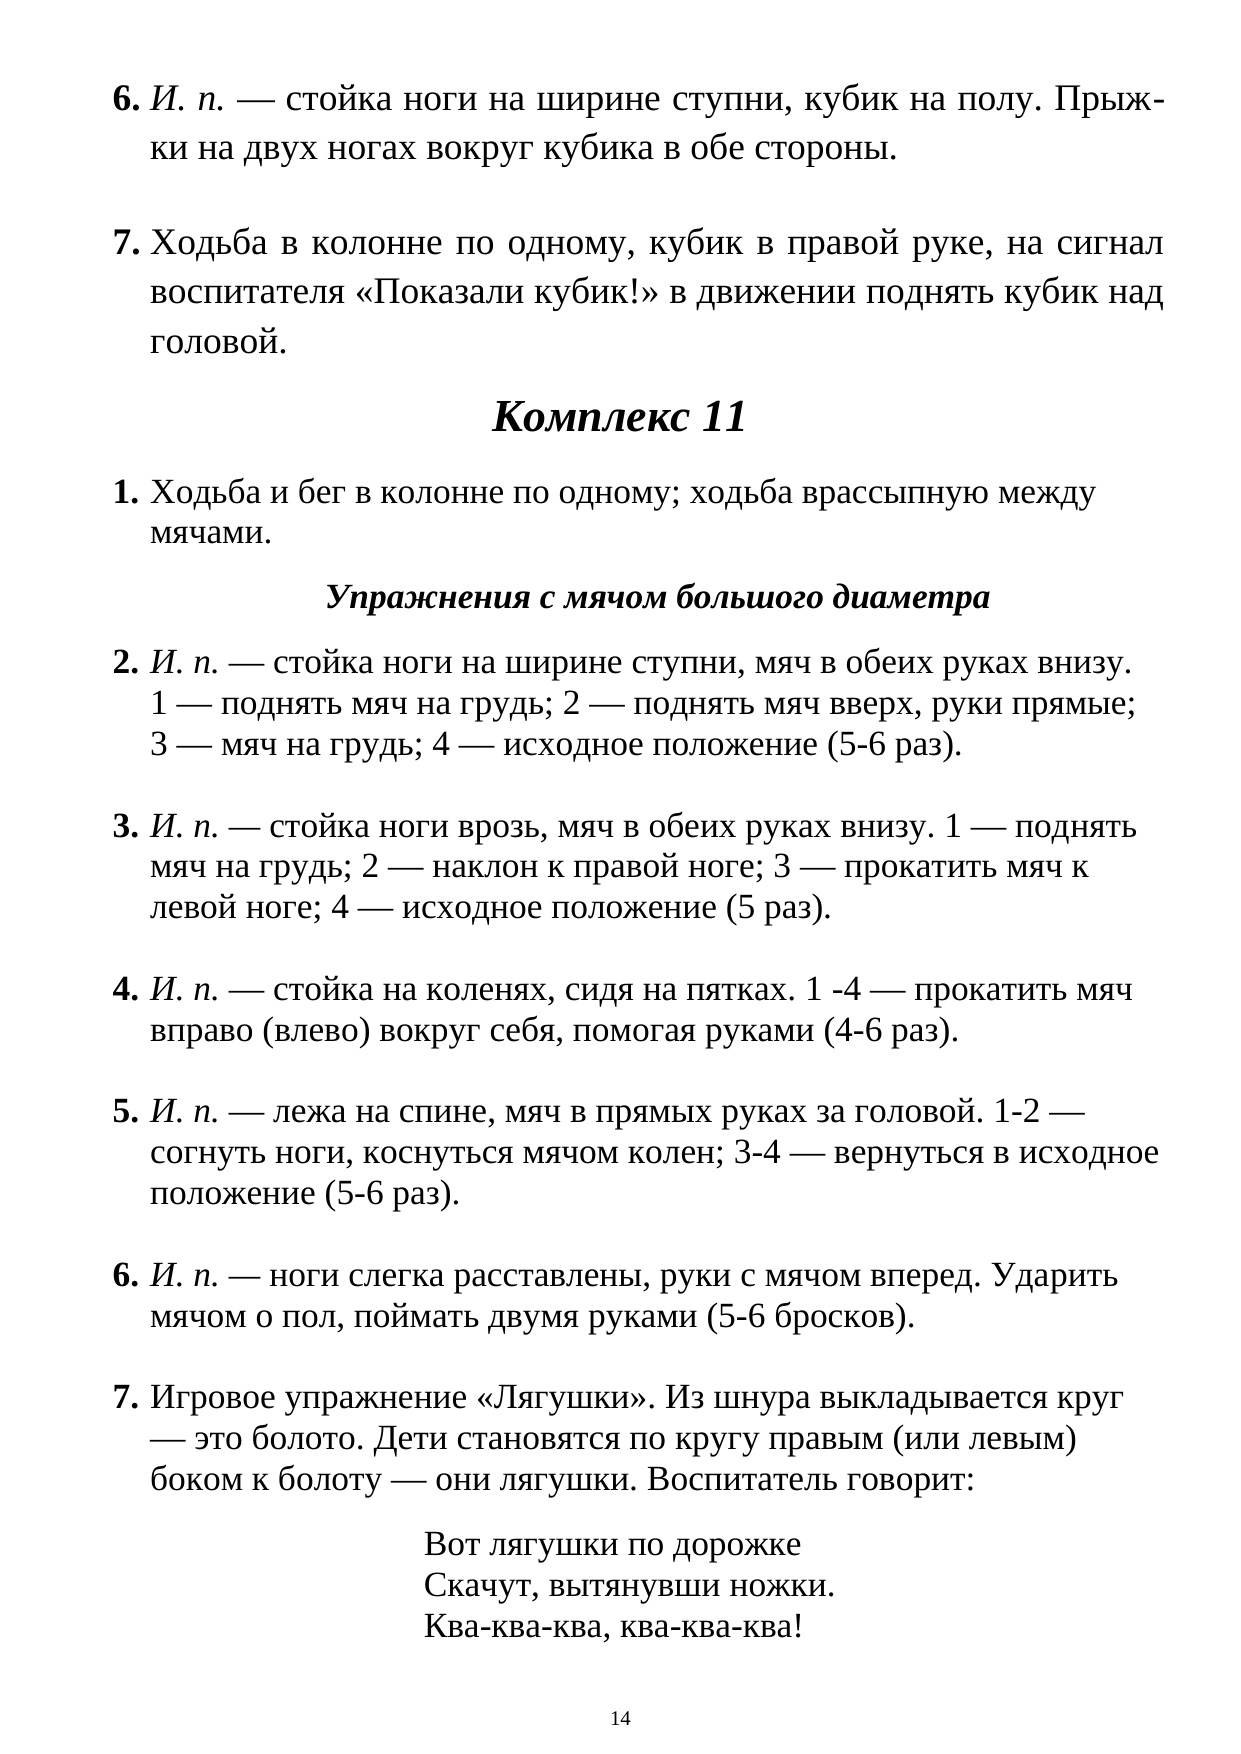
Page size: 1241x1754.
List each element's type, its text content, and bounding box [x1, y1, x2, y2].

list И. п. — стойка ноги на ширине ступни, кубик на полу. Прыжки на двух ногах вокруг кубика в обе стороны. [112, 75, 1165, 168]
list Игровое упражнение «Лягушки». Из шнура выкладывается круг — это болото. Дети становятся по кругу правым (или левым) боком к болоту — они лягушки. Воспитатель говорит: [112, 1376, 1165, 1498]
list И. п. — стойка ноги на ширине ступни, мяч в обеих руках внизу. [112, 641, 1165, 681]
text Ква-ква-ква, ква-ква-ква! [423, 1604, 1165, 1645]
text 3 — мяч на грудь; 4 — исходное положение (5-6 раз). [150, 722, 1165, 763]
text Скачут, вытянувши ножки. [423, 1563, 1165, 1604]
list И. п. — стойка ноги врозь, мяч в обеих руках внизу. 1 — поднять мяч на грудь; 2 — наклон к правой ноге; 3 — прокатить мяч к левой ноге; 4 — исходное положение (5 раз). [112, 804, 1165, 926]
text 1 — поднять мяч на грудь; 2 — поднять мяч вверх, руки прямые; [150, 681, 1165, 722]
list Ходьба и бег в колонне по одному; ходьба врассыпную между мячами. [112, 470, 1165, 552]
text Вот лягушки по дорожке [423, 1522, 1165, 1563]
list И. п. — лежа на спине, мяч в прямых руках за головой. 1-2 — согнуть ноги, коснуться мячом колен; 3-4 — вернуться в исходное положение (5-6 раз). [112, 1090, 1165, 1212]
text Комплекс 11 [75, 389, 1165, 441]
text Упражнения с мячом большого диаметра [150, 576, 1165, 617]
list Ходьба в колонне по одному, кубик в правой руке, на сигнал воспитателя «Показали кубик!» в движении поднять кубик над головой. [112, 219, 1165, 361]
list И. п. — ноги слегка расставлены, руки с мячом вперед. Ударить мячом о пол, поймать двумя руками (5-6 бросков). [112, 1253, 1165, 1335]
list И. п. — стойка на коленях, сидя на пятках. 1 -4 — прокатить мяч вправо (влево) вокруг себя, помогая руками (4-6 раз). [112, 967, 1165, 1049]
